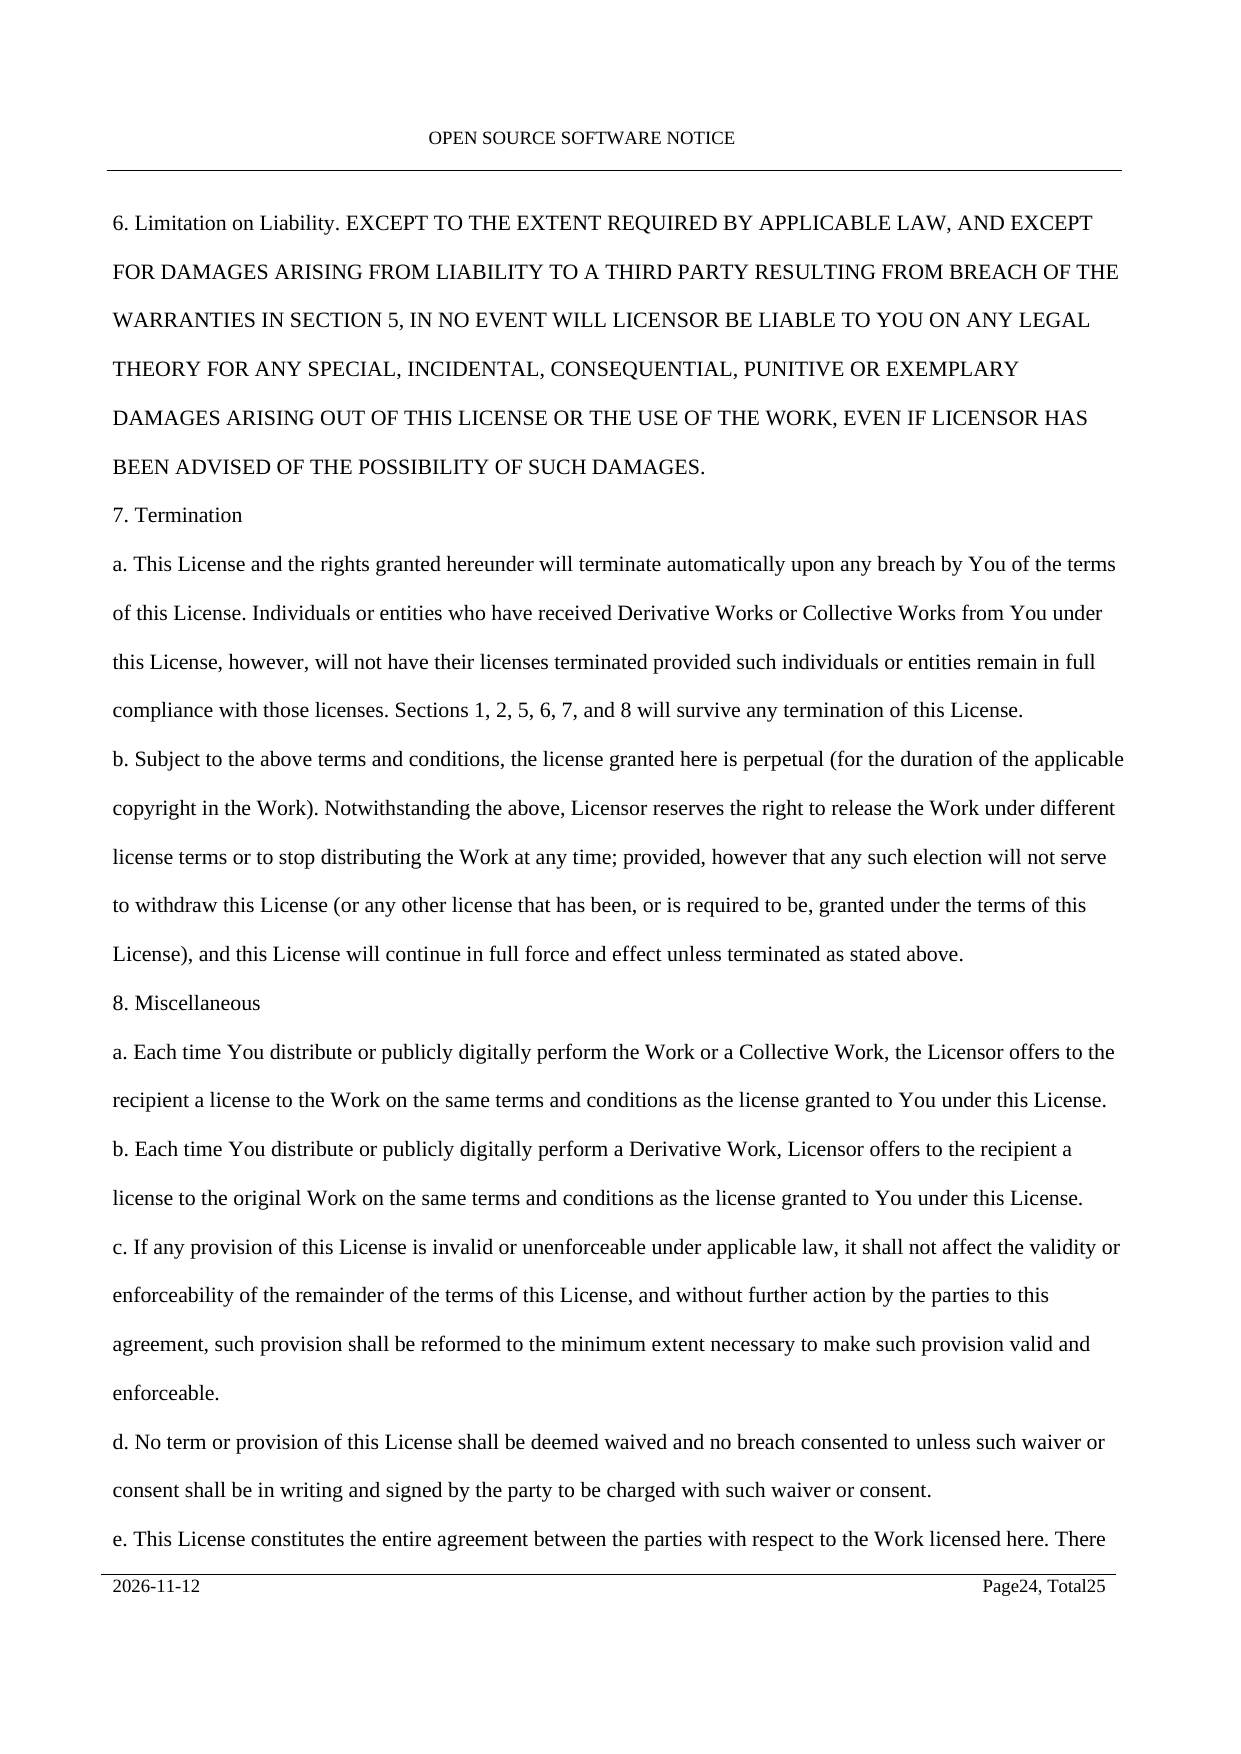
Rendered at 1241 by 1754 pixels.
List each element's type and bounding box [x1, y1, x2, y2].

text [112, 206, 1128, 1555]
